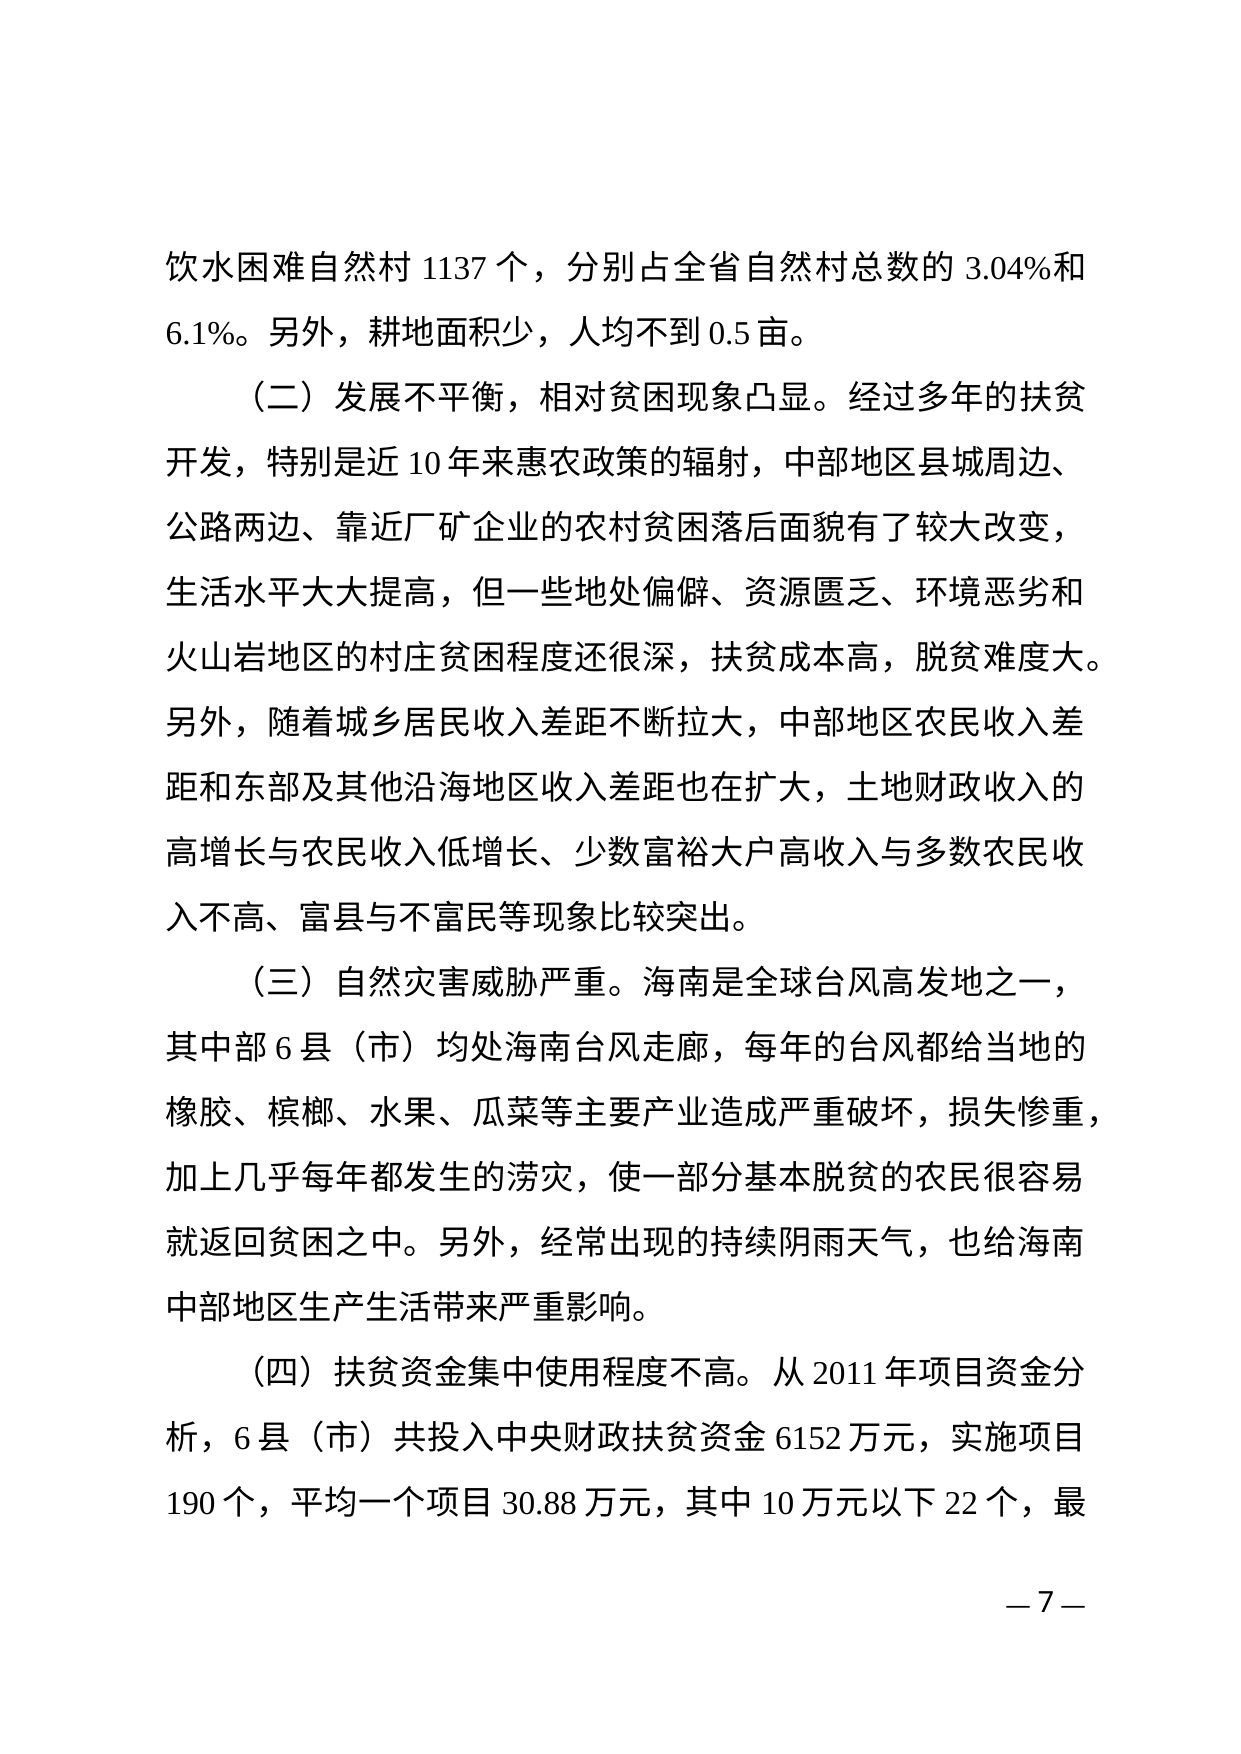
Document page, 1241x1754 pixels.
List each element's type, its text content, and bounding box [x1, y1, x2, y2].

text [165, 233, 1087, 363]
text （二）发展不平衡，相对贫困现象凸显。经过多年的扶贫开发，特别是近10年来惠农政策的辐射，中部地区县城周边、公路两边、靠近厂矿企业的农村贫困落后面貌有了较大改变，生活水平大大提高，但一些地处偏僻、资源匮乏、环境恶劣和火山岩地区的村庄贫困程度还很深，扶贫成本高，脱贫难度大。另外，随着城乡居民收入差距不断拉大，中部地区农民收入差距和东部及其他沿海地区收入差距也在扩大，土地财政收入的高增长与农民收入低增长、少数富裕大户高收入与多数农民收入不高、富县与不富民等现象比较突出。 [165, 363, 1087, 948]
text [165, 1338, 1087, 1533]
text （三）自然灾害威胁严重。海南是全球台风高发地之一，其中部6县（市）均处海南台风走廊，每年的台风都给当地的橡胶、槟榔、水果、瓜菜等主要产业造成严重破坏，损失惨重，加上几乎每年都发生的涝灾，使一部分基本脱贫的农民很容易就返回贫困之中。另外，经常出现的持续阴雨天气，也给海南中部地区生产生活带来严重影响。 [165, 948, 1087, 1338]
